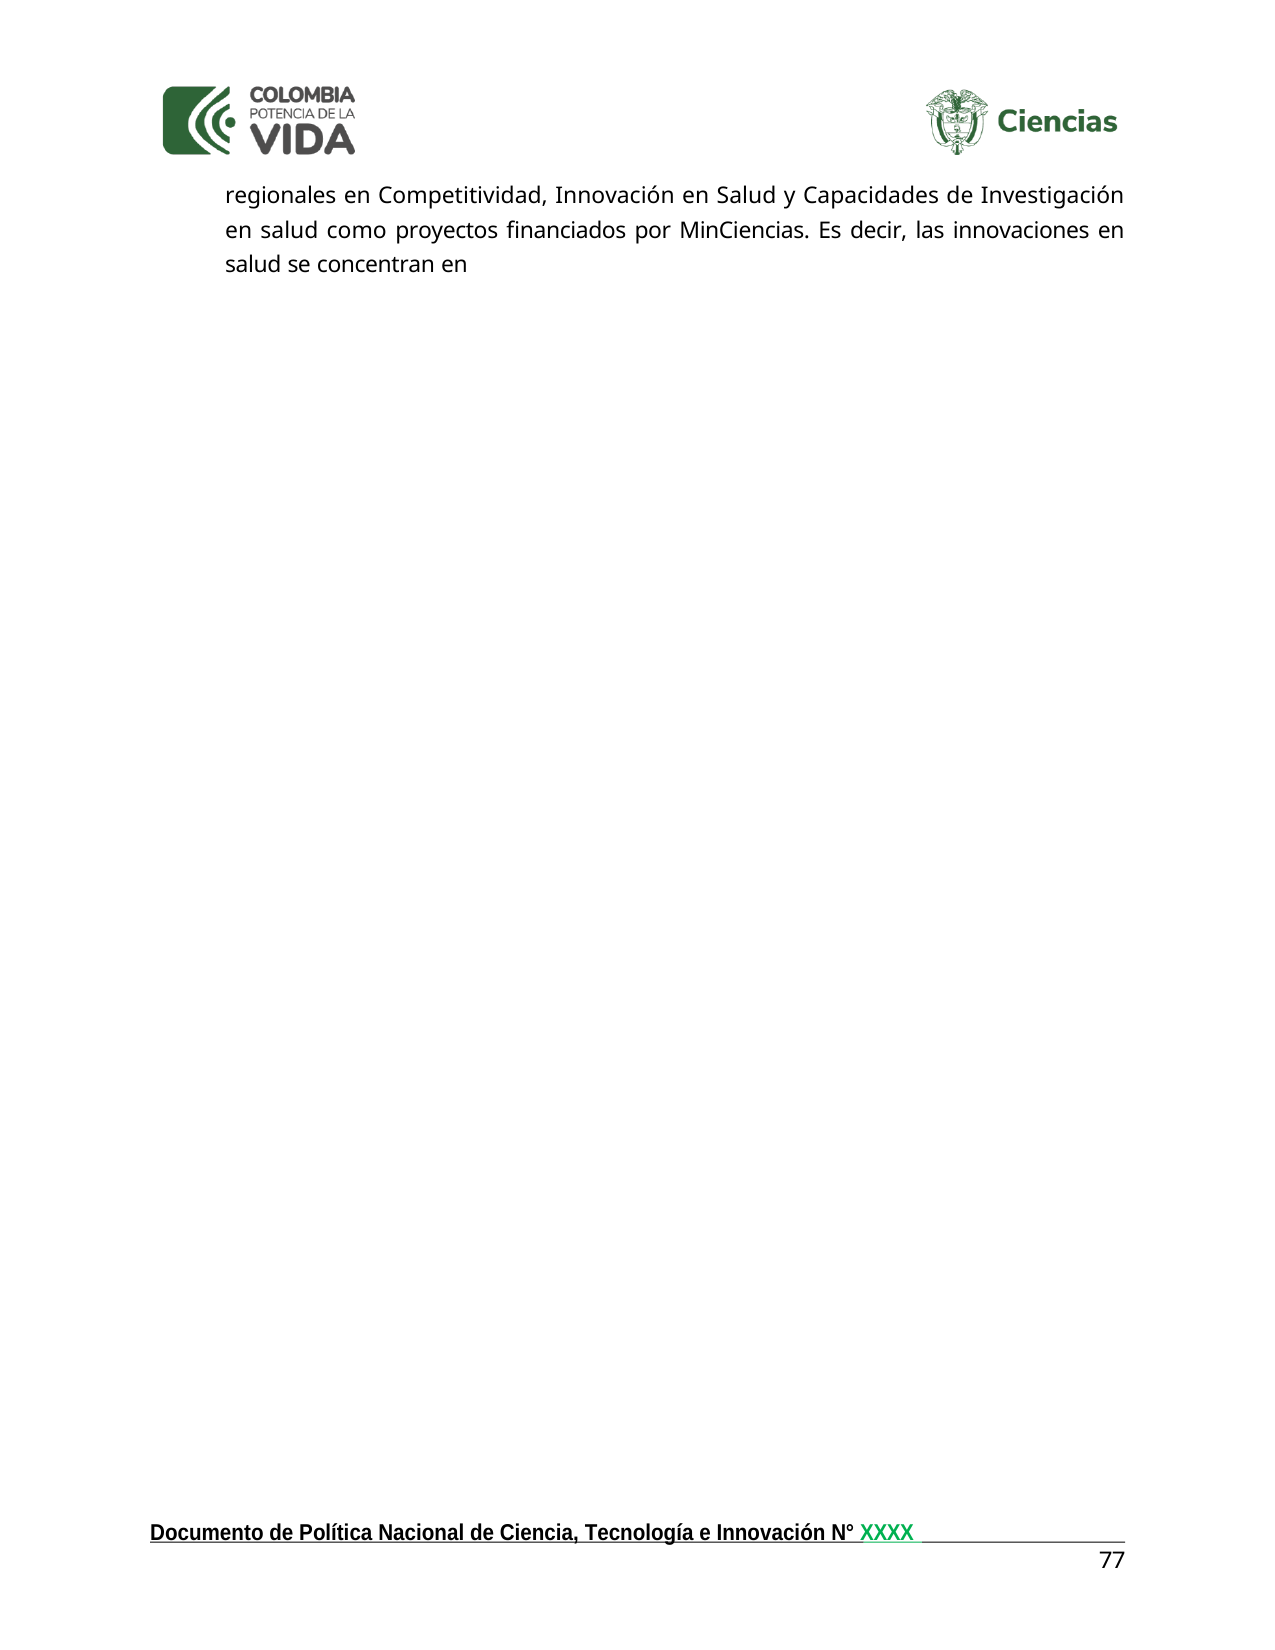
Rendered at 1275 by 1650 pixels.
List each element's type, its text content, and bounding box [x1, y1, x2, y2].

picture [150, 78, 366, 161]
picture [915, 81, 1125, 161]
